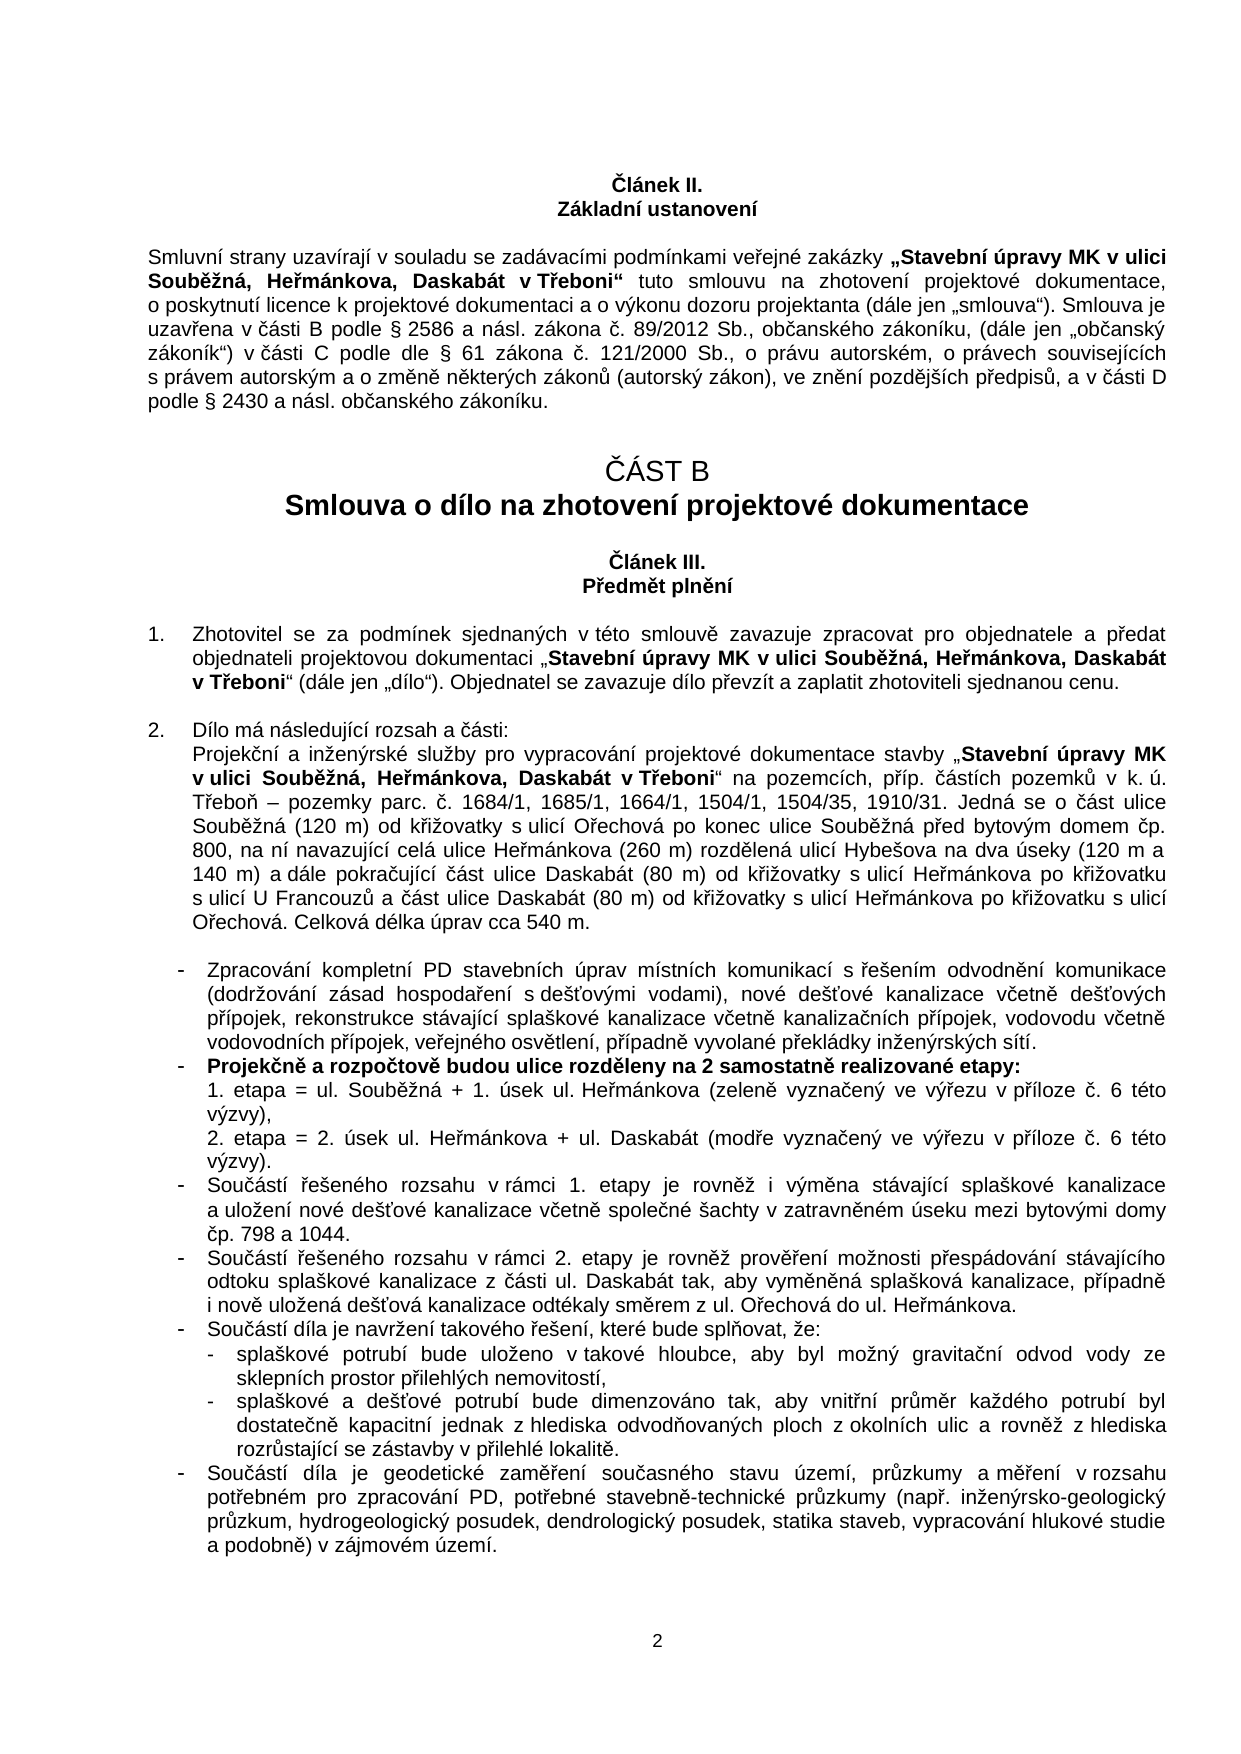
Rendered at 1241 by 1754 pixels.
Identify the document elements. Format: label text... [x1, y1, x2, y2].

list Zpracování kompletní PD stavebních úprav místních komunikací s řešením odvodnění komunikace (dodržování zásad hospodaření s dešťovými vodami), nové dešťové kanalizace včetně dešťových přípojek, rekonstrukce stávající splaškové kanalizace včetně kanalizačních přípojek, vodovodu včetně vodovodních přípojek, veřejného osvětlení, případně vyvolané překládky inženýrských sítí. [177, 957, 1167, 1053]
list Součástí řešeného rozsahu v rámci 1. etapy je rovněž i výměna stávající splaškové kanalizace a uložení nové dešťové kanalizace včetně společné šachty v zatravněném úseku mezi bytovými domy čp. 798 a 1044. [177, 1173, 1167, 1245]
list Projekčně a rozpočtově budou ulice rozděleny na 2 samostatně realizované etapy: [177, 1053, 1167, 1077]
list splaškové a dešťové potrubí bude dimenzováno tak, aby vnitřní průměr každého potrubí byl dostatečně kapacitní jednak z hlediska odvodňovaných ploch z okolních ulic a rovněž z hlediska rozrůstající se zástavby v přilehlé lokalitě. [207, 1389, 1167, 1461]
text Článek III. [148, 550, 1167, 574]
text Projekční a inženýrské služby pro vypracování projektové dokumentace stavby „Stavební úpravy MK v ulici Souběžná, Heřmánkova, Daskabát v Třeboni“ na pozemcích, příp. částích pozemků v k. ú. Třeboň – pozemky parc. č. 1684/1, 1685/1, 1664/1, 1504/1, 1504/35, 1910/31. Jedná se o část ulice Souběžná (120 m) od křižovatky s ulicí Ořechová po konec ulice Souběžná před bytovým domem čp. 800, na ní navazující celá ulice Heřmánkova (260 m) rozdělená ulicí Hybešova na dva úseky (120 m a 140 m) a dále pokračující část ulice Daskabát (80 m) od křižovatky s ulicí Heřmánkova po křižovatku s ulicí U Francouzů a část ulice Daskabát (80 m) od křižovatky s ulicí Heřmánkova po křižovatku s ulicí Ořechová. Celková délka úprav cca 540 m. [192, 742, 1167, 933]
text Základní ustanovení [148, 197, 1167, 221]
list Součástí řešeného rozsahu v rámci 2. etapy je rovněž prověření možnosti přespádování stávajícího odtoku splaškové kanalizace z části ul. Daskabát tak, aby vyměněná splašková kanalizace, případně i nově uložená dešťová kanalizace odtékaly směrem z ul. Ořechová do ul. Heřmánkova. [177, 1245, 1167, 1317]
list 1. etapa = ul. Souběžná + 1. úsek ul. Heřmánkova (zeleně vyznačený ve výřezu v příloze č. 6 této výzvy), [207, 1077, 1167, 1125]
list Dílo má následující rozsah a části: [148, 718, 1167, 742]
text Článek II. [148, 173, 1167, 197]
list 2. etapa = 2. úsek ul. Heřmánkova + ul. Daskabát (modře vyznačený ve výřezu v příloze č. 6 této výzvy). [207, 1125, 1167, 1173]
list Součástí díla je geodetické zaměření současného stavu území, průzkumy a měření v rozsahu potřebném pro zpracování PD, potřebné stavebně-technické průzkumy (např. inženýrsko-geologický průzkum, hydrogeologický posudek, dendrologický posudek, statika staveb, vypracování hlukové studie a podobně) v zájmovém území. [177, 1461, 1167, 1557]
list Zhotovitel se za podmínek sjednaných v této smlouvě zavazuje zpracovat pro objednatele a předat objednateli projektovou dokumentaci „Stavební úpravy MK v ulici Souběžná, Heřmánkova, Daskabát v Třeboni“ (dále jen „dílo“). Objednatel se zavazuje dílo převzít a zaplatit zhotoviteli sjednanou cenu. [148, 622, 1167, 694]
list splaškové potrubí bude uloženo v takové hloubce, aby byl možný gravitační odvod vody ze sklepních prostor přilehlých nemovitostí, [207, 1341, 1167, 1389]
text Předmět plnění [148, 574, 1167, 598]
text Smluvní strany uzavírají v souladu se zadávacími podmínkami veřejné zakázky „Stavební úpravy MK v ulici Souběžná, Heřmánkova, Daskabát v Třeboni“ tuto smlouvu na zhotovení projektové dokumentace, o poskytnutí licence k projektové dokumentaci a o výkonu dozoru projektanta (dále jen „smlouva“). Smlouva je uzavřena v části B podle § 2586 a násl. zákona č. 89/2012 Sb., občanského zákoníku, (dále jen „občanský zákoník“) v části C podle dle § 61 zákona č. 121/2000 Sb., o právu autorském, o právech souvisejících s právem autorským a o změně některých zákonů (autorský zákon), ve znění pozdějších předpisů, a v části D podle § 2430 a násl. občanského zákoníku. [148, 245, 1167, 413]
text Smlouva o dílo na zhotovení projektové dokumentace [148, 488, 1167, 521]
text ČÁST B [148, 454, 1167, 488]
list Součástí díla je navržení takového řešení, které bude splňovat, že: [177, 1317, 1167, 1341]
